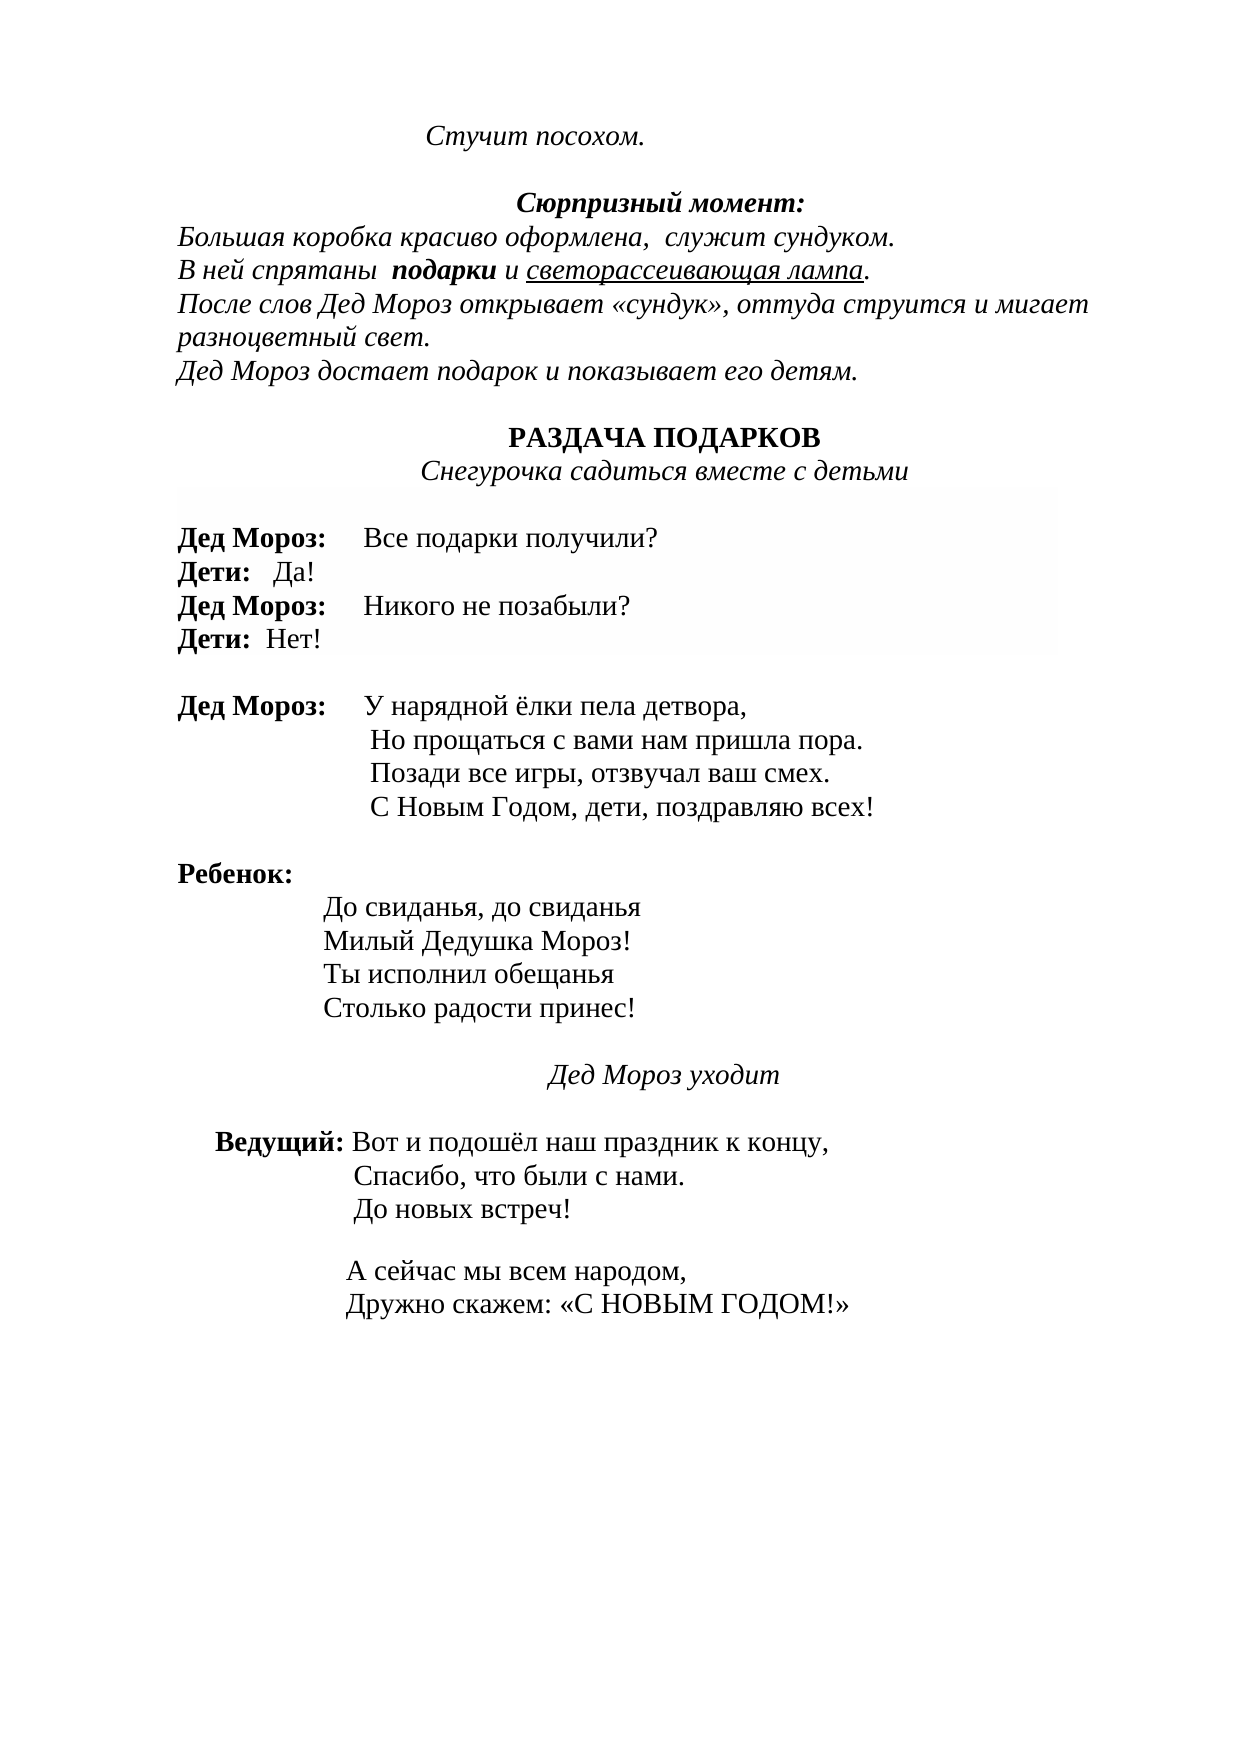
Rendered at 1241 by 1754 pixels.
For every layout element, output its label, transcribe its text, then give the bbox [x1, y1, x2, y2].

text Дед Мороз достает подарок и показывает его детям. [177, 353, 1152, 386]
text Сюрпризный момент: [177, 185, 1152, 219]
text В ней спрятаны подарки и светорассеивающая лампа. [177, 252, 1152, 286]
text Большая коробка красиво оформлена, служит сундуком. [177, 219, 1152, 252]
text Дед Мороз: Никого не позабыли? [177, 588, 1058, 621]
text А сейчас мы всем народом, [177, 1253, 1152, 1287]
text Милый Дедушка Мороз! [177, 923, 1152, 957]
text После слов Дед Мороз открывает «сундук», оттуда струится и мигает разноцветный свет. [177, 286, 1152, 353]
text Спасибо, что были с нами. [177, 1158, 1152, 1191]
text До новых встреч! [177, 1191, 1152, 1225]
text Дети: Да! [177, 554, 1058, 588]
text Столько радости принес! [177, 990, 1152, 1024]
text Ты исполнил обещанья [177, 957, 1152, 990]
text Дети: Нет! [177, 621, 1058, 655]
text Дед Мороз уходит [177, 1057, 1152, 1091]
text Дружно скажем: «С НОВЫМ ГОДОМ!» [177, 1287, 1152, 1320]
text С Новым Годом, дети, поздравляю всех! [177, 789, 1152, 822]
text Стучит посохом. [177, 118, 1152, 152]
text Ребенок: [177, 856, 1152, 889]
text Дед Мороз: У нарядной ёлки пела детвора, [177, 688, 1152, 722]
text РАЗДАЧА ПОДАРКОВ [177, 420, 1152, 453]
text Но прощаться с вами нам пришла пора. [177, 722, 1152, 755]
text Снегурочка садиться вместе с детьми [177, 453, 1152, 487]
text До свиданья, до свиданья [177, 889, 1152, 923]
text Позади все игры, отзвучал ваш смех. [177, 755, 1152, 789]
text Ведущий: Вот и подошёл наш праздник к концу, [177, 1124, 1152, 1158]
text Дед Мороз: Все подарки получили? [177, 521, 1058, 554]
